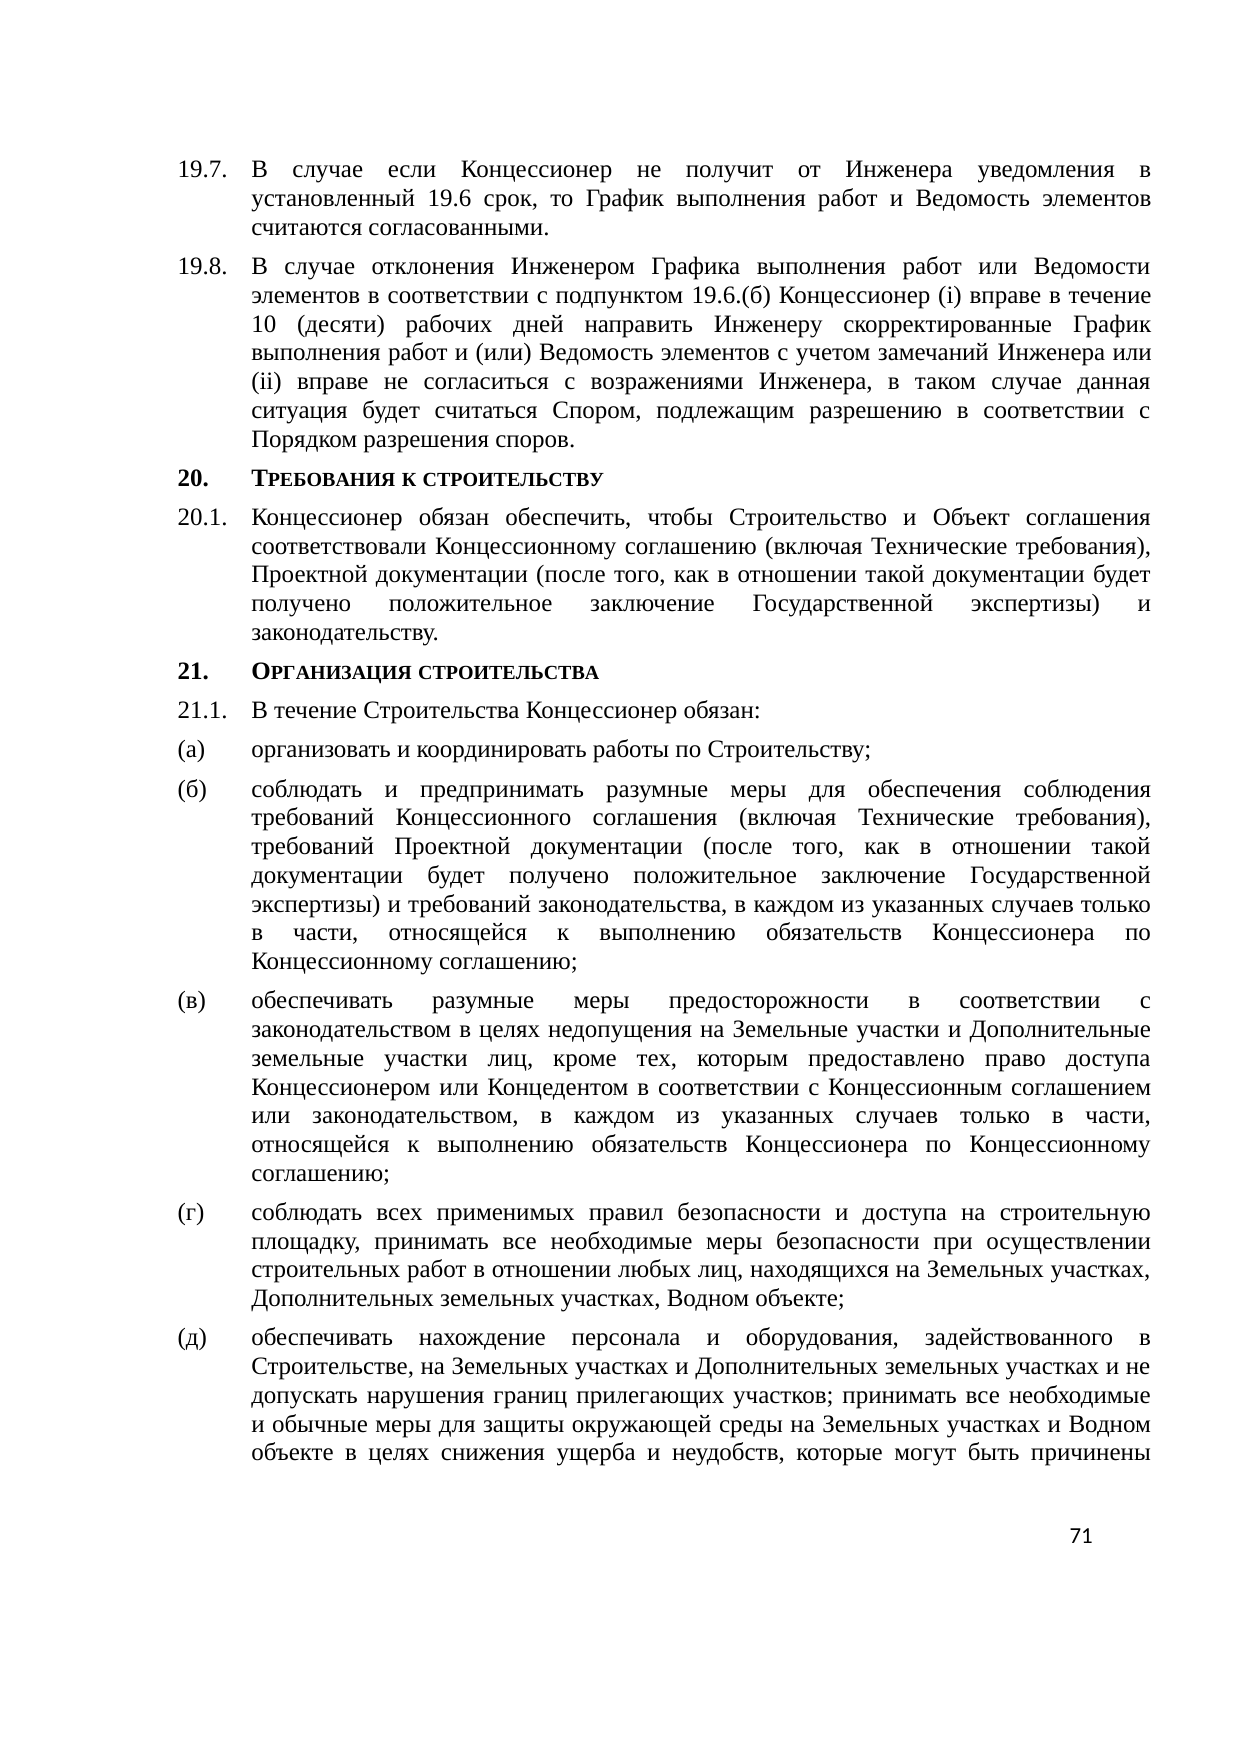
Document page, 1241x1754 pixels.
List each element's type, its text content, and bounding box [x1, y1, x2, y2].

text Концессионер обязан обеспечить, чтобы Строительство и Объект соглашения соответствовали Концессионному соглашению (включая Технические требования), Проектной документации (после того, как в отношении такой документации будет получено положительное заключение Государственной экспертизы) и законодательству. [177, 502, 1152, 646]
text В течение Строительства Концессионер обязан: [177, 695, 1152, 724]
text В случае отклонения Инженером Графика выполнения работ или Ведомости элементов в соответствии с подпунктом 19.6(б) Концессионер (i) вправе в течение 10 (десяти) рабочих дней направить Инженеру скорректированные График выполнения работ и (или) Ведомость элементов с учетом замечаний Инженера или (ii) вправе не согласиться с возражениями Инженера, в таком случае данная ситуация будет считаться Спором, подлежащим разрешению в соответствии с Порядком разрешения споров. [177, 251, 1152, 452]
text Организация строительства [177, 656, 1152, 685]
text соблюдать и предпринимать разумные меры для обеспечения соблюдения требований Концессионного соглашения (включая Технические требования), требований Проектной документации (после того, как в отношении такой документации будет получено положительное заключение Государственной экспертизы) и требований законодательства, в каждом из указанных случаев только в части, относящейся к выполнению обязательств Концессионера по Концессионному соглашению; [177, 774, 1152, 975]
text обеспечивать разумные меры предосторожности в соответствии с законодательством в целях недопущения на Земельные участки и Дополнительные земельные участки лиц, кроме тех, которым предоставлено право доступа Концессионером или Концедентом в соответствии с Концессионным соглашением или законодательством, в каждом из указанных случаев только в части, относящейся к выполнению обязательств Концессионера по Концессионному соглашению; [177, 985, 1152, 1187]
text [177, 1322, 1152, 1466]
text В случае если Концессионер не получит от Инженера уведомления в установленный 19.6 срок, то График выполнения работ и Ведомость элементов считаются согласованными. [177, 154, 1152, 241]
text соблюдать всех применимых правил безопасности и доступа на строительную площадку, принимать все необходимые меры безопасности при осуществлении строительных работ в отношении любых лиц, находящихся на Земельных участках, Дополнительных земельных участках, Водном объекте; [177, 1197, 1152, 1312]
text организовать и координировать работы по Строительству; [177, 734, 1152, 763]
text Требования к строительству [177, 463, 1152, 492]
